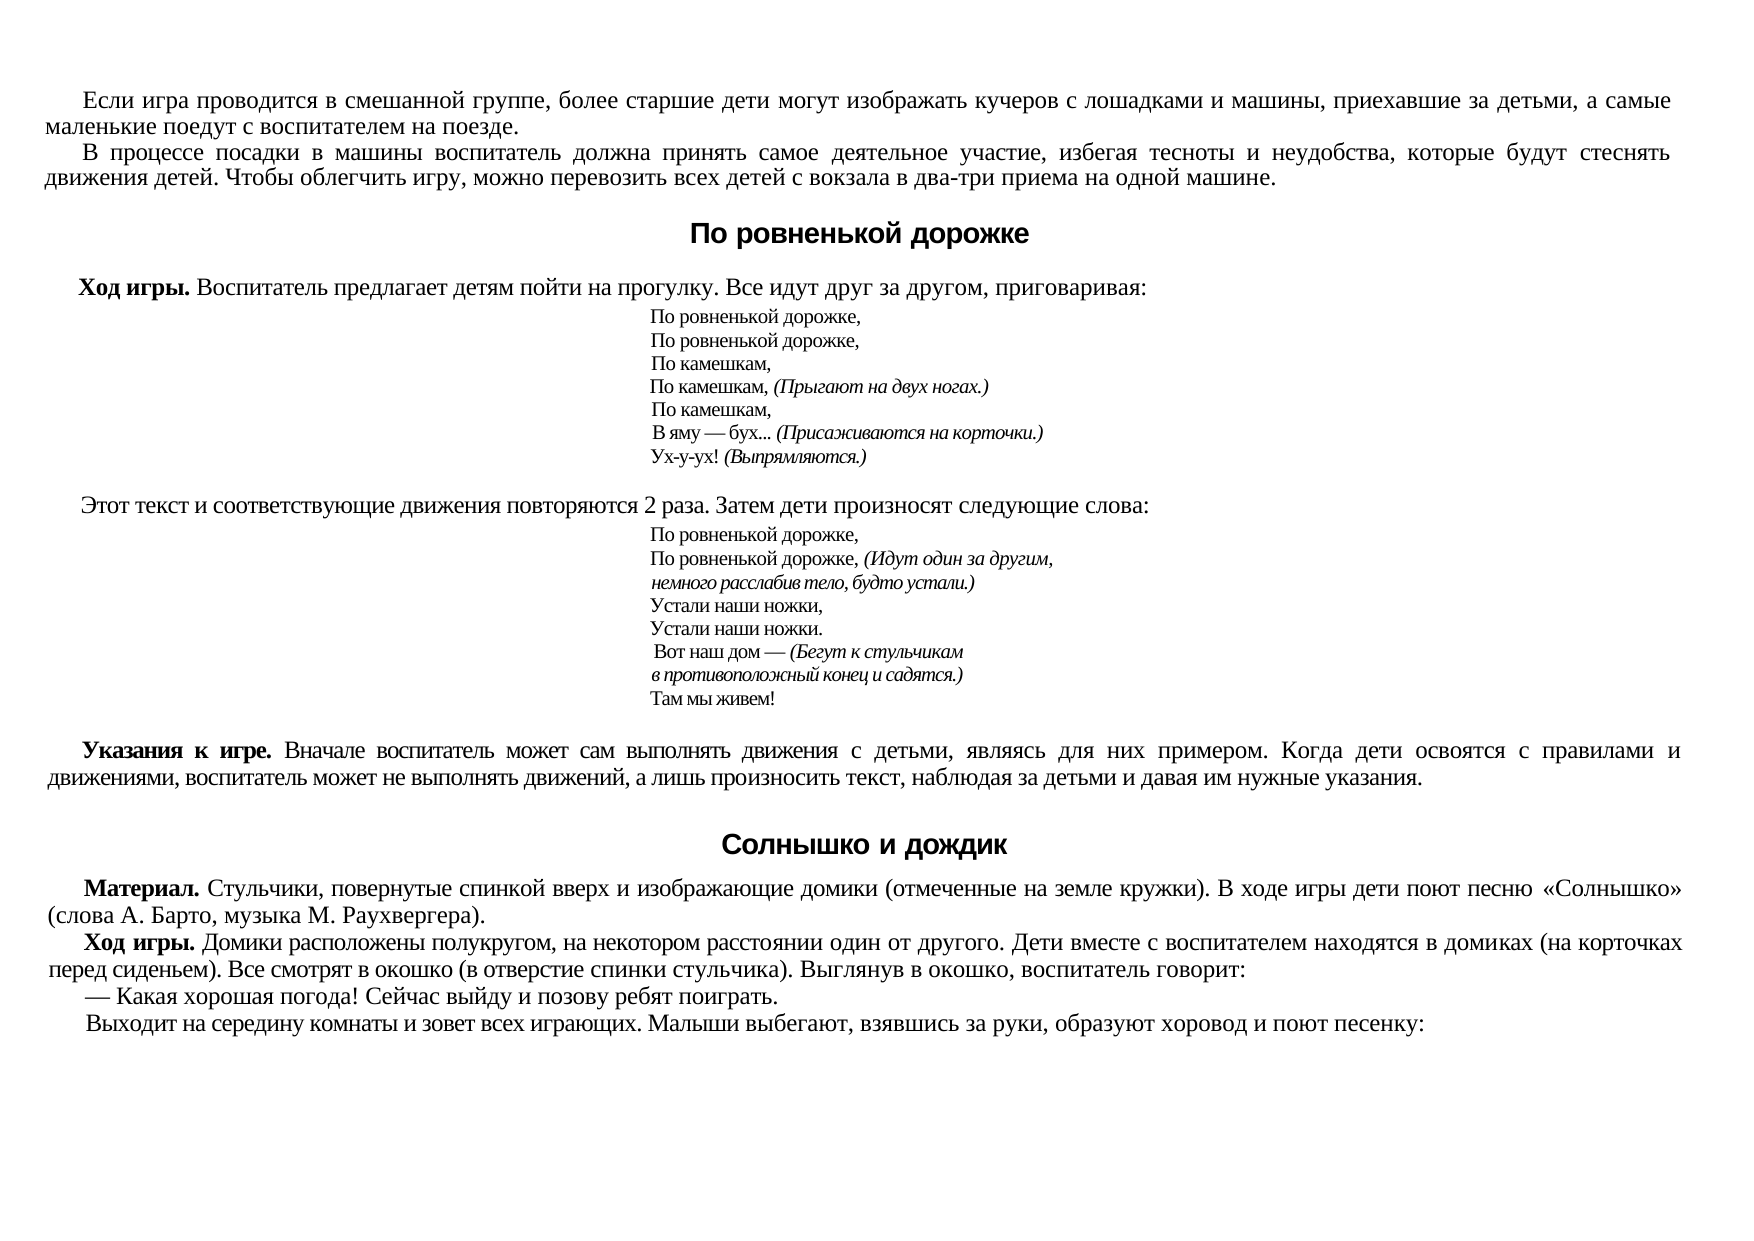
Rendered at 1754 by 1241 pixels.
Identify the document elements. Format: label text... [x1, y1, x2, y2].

text — Какая хорошая погода! Сейчас выйду и позову ребят поиграть. [85, 983, 1683, 1010]
text Материал. Стульчики, повернутые спинкой вверх и изображающие домики (отмеченные на земле кружки). В ходе игры дети поют песню «Солнышко» (слова А. Барто, музыка М. Раухвергера). [47, 875, 1682, 929]
text Выходит на середину комнаты и зовет всех играющих. Малыши выбегают, взявшись за руки, образуют хоровод и поют песенку: [50, 1010, 1683, 1037]
text По ровненькой дорожке, [250, 329, 1683, 352]
text в противоположный конец и садятся.) [44, 663, 1665, 686]
text В яму — бух... (Присаживаются на корточки.) [251, 421, 1683, 444]
text По ровненькой дорожке, [249, 301, 1683, 329]
text Если игра проводится в смешанной группе, более старшие дети могут изображать кучеров с лошадками и машины, приехавшие за детьми, а самые маленькие поедут с воспитателем на поезде. [45, 88, 1671, 139]
text По ровненькой дорожке, (Идут один за другим, [251, 547, 1683, 571]
text По камешкам, (Прыгают на двух ногах.) [52, 375, 1683, 398]
text В процессе посадки в машины воспитатель должна принять самое деятельное участие, избегая тесноты и неудобства, которые будут стеснять движения детей. Чтобы облегчить игру, можно перевозить всех детей с вокзала в два-три приема на одной машине. [44, 139, 1670, 191]
text Солнышко и дождик [46, 827, 1683, 861]
text По ровненькой дорожке [44, 216, 1675, 250]
text Ух-у-ух! (Выпрямляются.) [249, 445, 1683, 468]
text Там мы живем! [251, 687, 1683, 710]
text Этот текст и соответствующие движения повторяются 2 раза. Затем дети произносят следующие слова: [80, 490, 1683, 519]
text Ход игры. Домики расположены полукругом, на некотором расстоянии один от другого. Дети вместе с воспитателем находятся в домиках (на корточках перед сиденьем). Все смотрят в окошко (в отверстие спинки стульчика). Выглянув в окошко, воспитатель говорит: [48, 929, 1683, 983]
text По ровненькой дорожке, [251, 519, 1683, 547]
text Устали наши ножки, [251, 594, 1683, 617]
text По камешкам, [250, 352, 1683, 375]
text немного расслабив тело, будто устали.) [44, 571, 1677, 594]
text По камешкам, [251, 398, 1683, 421]
text Устали наши ножки. [251, 617, 1683, 640]
text Указания к игре. Вначале воспитатель может сам выполнять движения с детьми, являясь для них примером. Когда дети освоятся с правилами и движениями, воспитатель может не выполнять движений, а лишь произносить текст, наблюдая за детьми и давая им нужные указания. [47, 737, 1681, 791]
text Вот наш дом — (Бегут к стульчикам [44, 640, 1664, 663]
text Ход игры. Воспитатель предлагает детям пойти на прогулку. Все идут друг за другом, приговаривая: [45, 273, 1677, 301]
